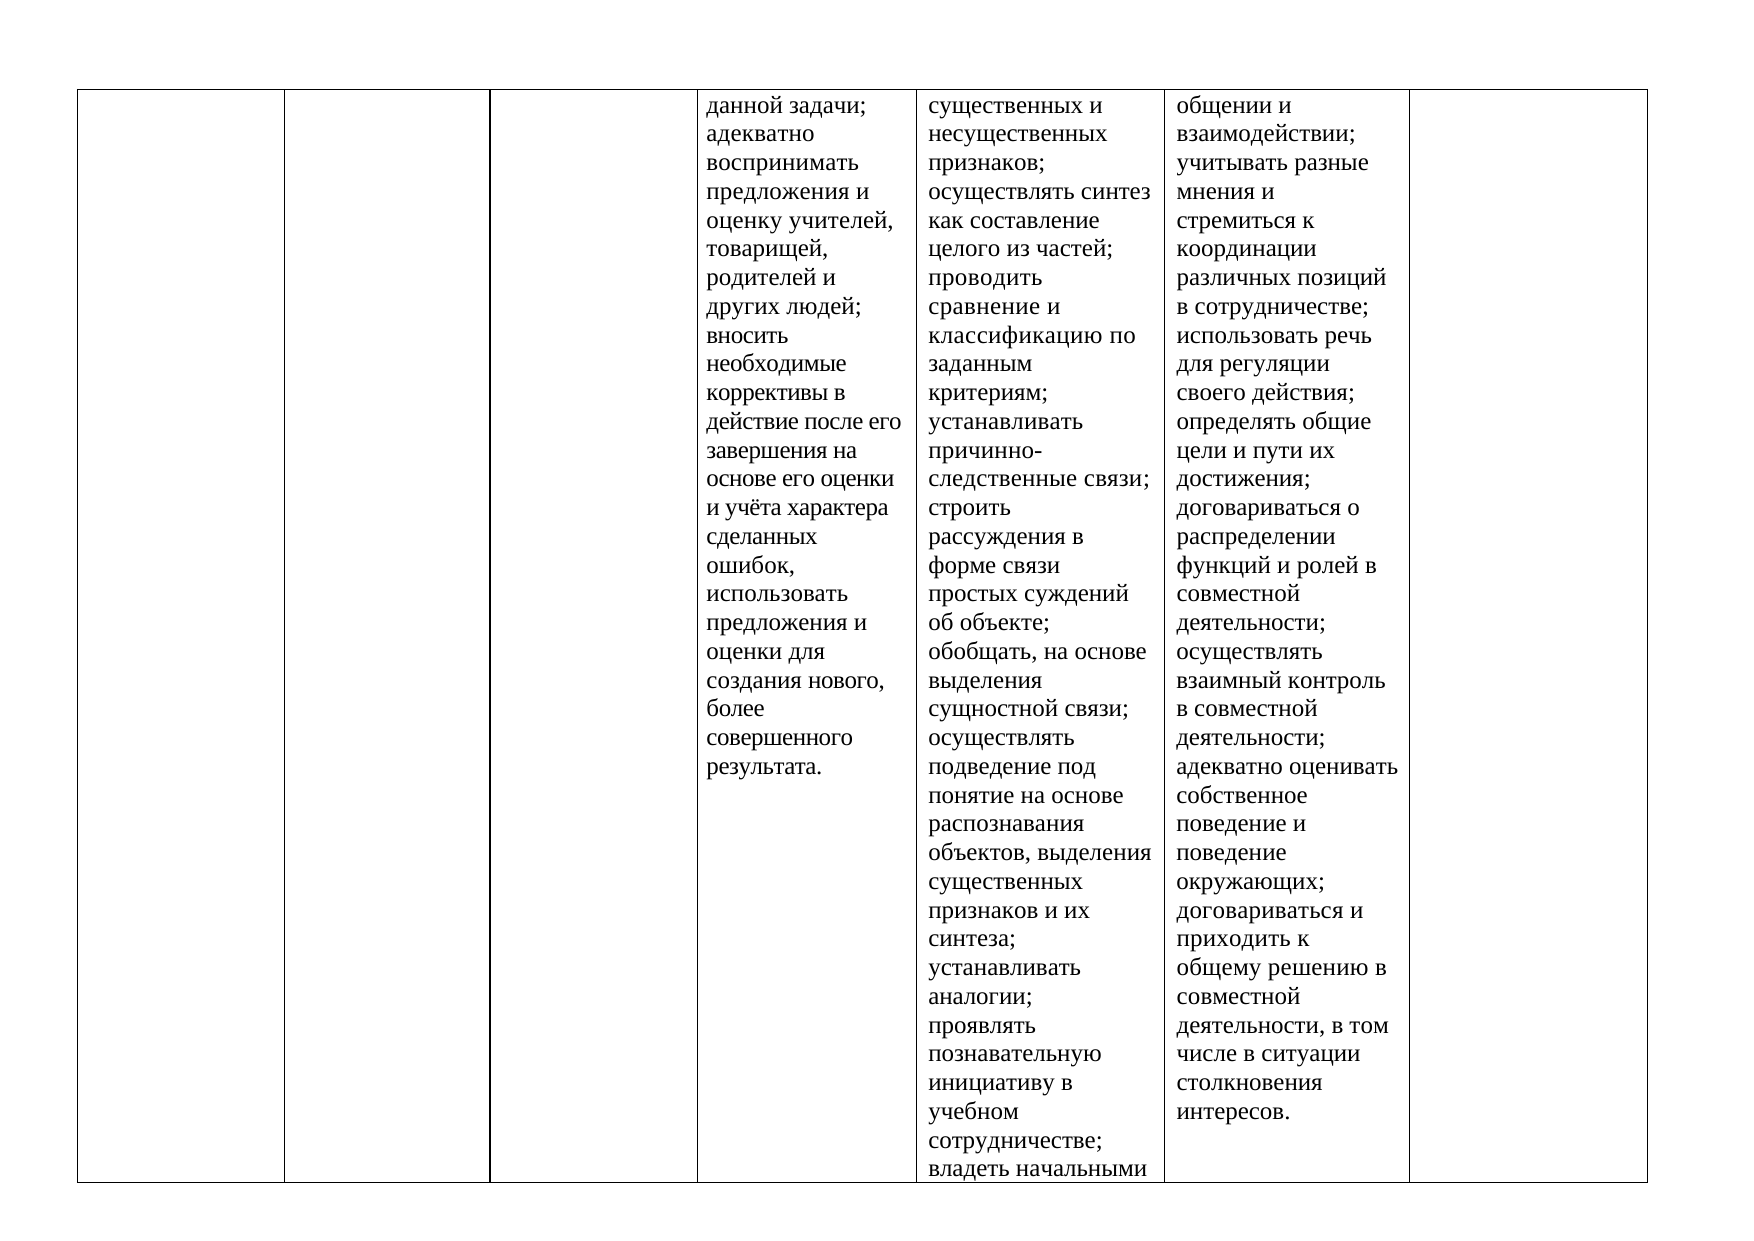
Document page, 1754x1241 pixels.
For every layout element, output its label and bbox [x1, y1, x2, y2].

table_cell [285, 90, 489, 1182]
table_cell [491, 90, 697, 1182]
table_cell [78, 90, 284, 1182]
table_cell [917, 90, 1164, 1182]
table_cell [1165, 90, 1409, 1182]
table_cell [1410, 90, 1647, 1182]
table_cell [698, 90, 916, 1182]
